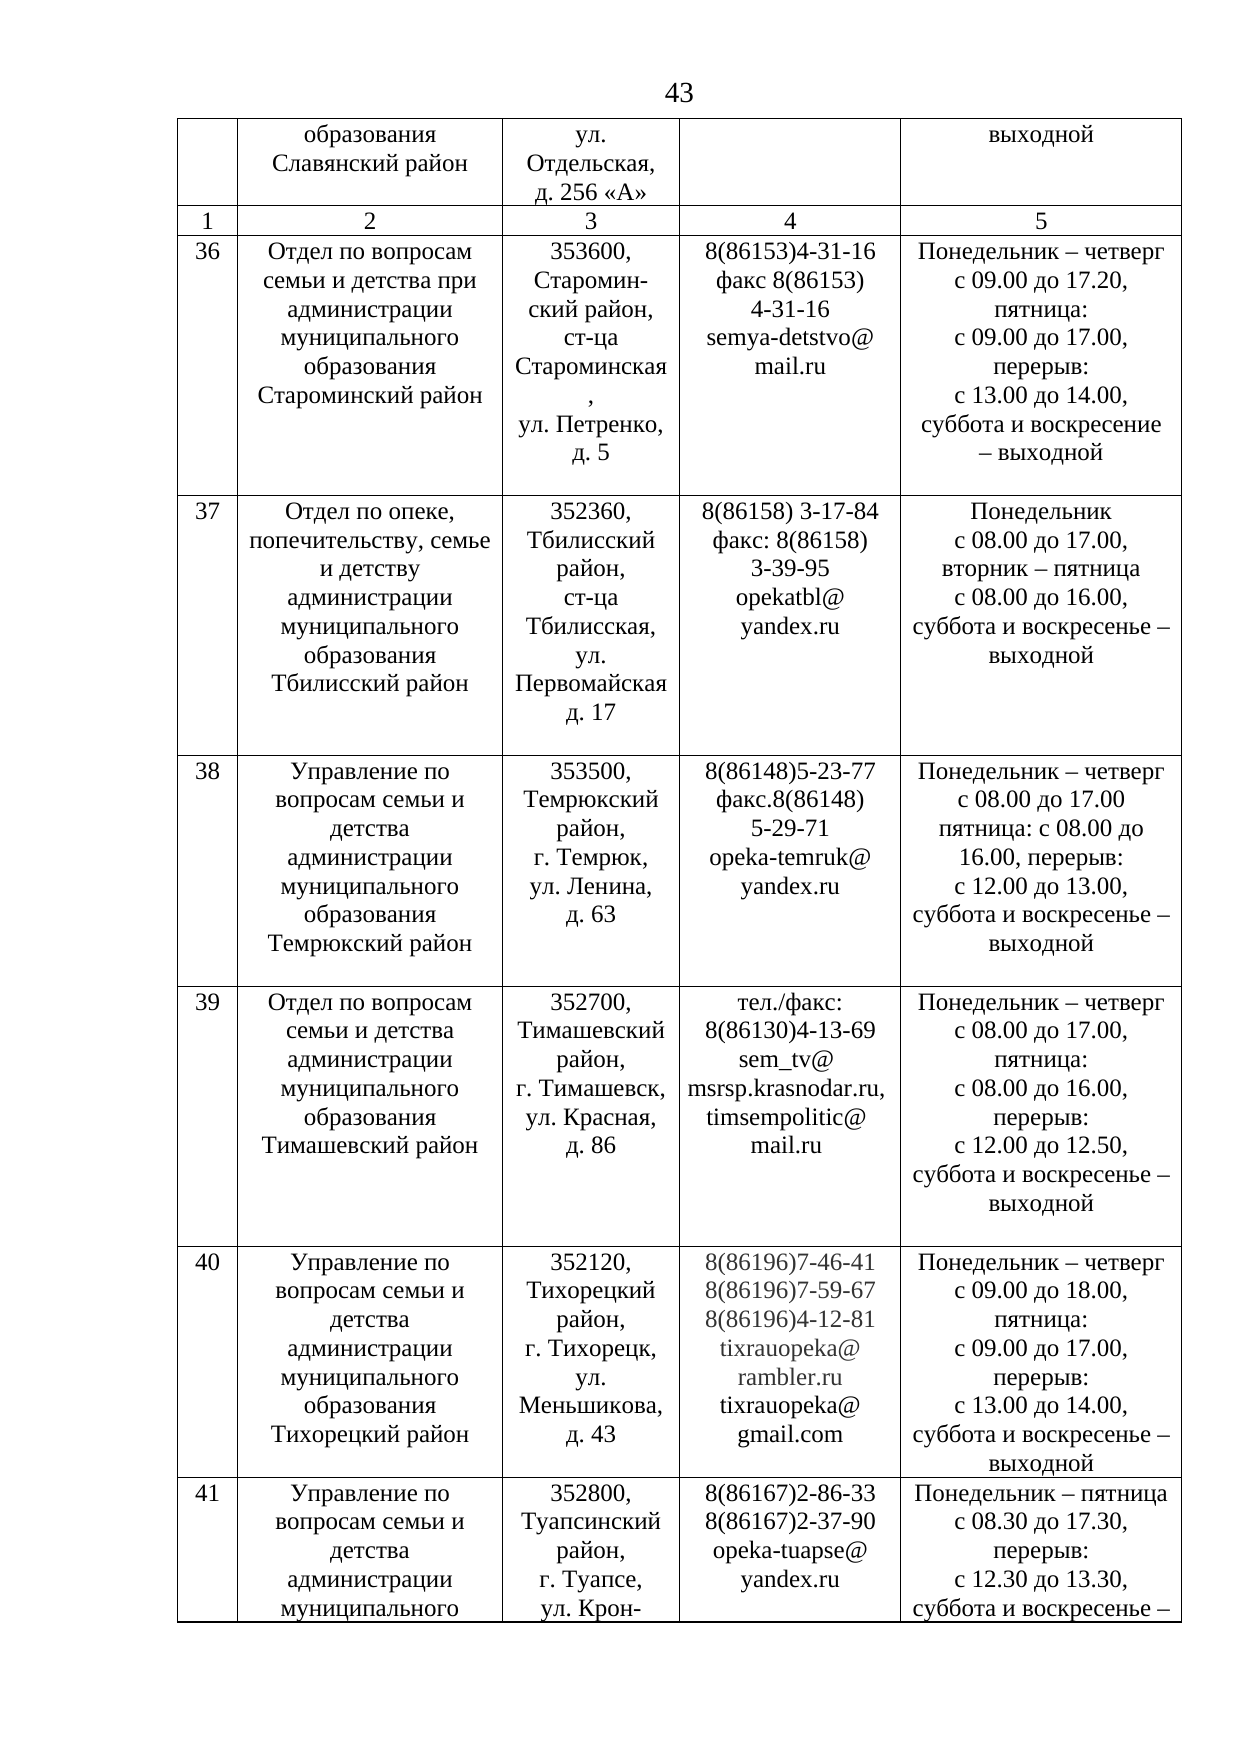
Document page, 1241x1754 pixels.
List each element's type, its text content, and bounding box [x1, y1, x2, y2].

table_cell 8(86158) 3-17-84 факс: 8(86158) 3-39-95 opekatbl@ yandex.ru [680, 496, 900, 755]
table_cell 39 [178, 987, 237, 1246]
table_cell Понедельник – четверг с 08.00 до 17.00, пятница: с 08.00 до 16.00, перерыв: с 12.00 до 12.50, суббота и воскресенье – выходной [901, 987, 1181, 1246]
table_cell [503, 1478, 679, 1621]
table_cell 2 [238, 206, 502, 235]
table_cell 1 [178, 206, 237, 235]
table_cell 353500, Темрюкский район, г. Темрюк, ул. Ленина, д. 63 [503, 756, 679, 986]
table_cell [901, 119, 1181, 205]
table_cell Управление по вопросам семьи и детства администрации муниципального образования Тихорецкий район [238, 1247, 502, 1477]
table_cell Понедельник – четверг с 09.00 до 17.20, пятница: с 09.00 до 17.00, перерыв: с 13.00 до 14.00, суббота и воскресение – выходной [901, 236, 1181, 495]
table_cell Понедельник – четверг с 08.00 до 17.00 пятница: с 08.00 до 16.00, перерыв: с 12.00 до 13.00, суббота и воскресенье – выходной [901, 756, 1181, 986]
table_cell 352700, Тимашевский район, г. Тимашевск, ул. Красная, д. 86 [503, 987, 679, 1246]
table_cell 38 [178, 756, 237, 986]
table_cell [238, 119, 502, 205]
table_cell 3 [503, 206, 679, 235]
table_cell Отдел по опеке, попечительству, семье и детству администрации муниципального образования Тбилисский район [238, 496, 502, 755]
table_cell Понедельник – четверг с 09.00 до 18.00, пятница: с 09.00 до 17.00, перерыв: с 13.00 до 14.00, суббота и воскресенье – выходной [901, 1247, 1181, 1477]
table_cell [680, 119, 900, 205]
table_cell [901, 1478, 1181, 1621]
table_cell 4 [680, 206, 900, 235]
table_cell 5 [901, 206, 1181, 235]
table_cell 8(86148)5-23-77 факс.8(86148) 5-29-71 opeka-temruk@ yandex.ru [680, 756, 900, 986]
table_cell 36 [178, 236, 237, 495]
table_cell 41 [178, 1478, 237, 1621]
table_cell 8(86153)4-31-16 факс 8(86153) 4-31-16 semya-detstvo@ mail.ru [680, 236, 900, 495]
table_cell Отдел по вопросам семьи и детства при администрации муниципального образования Староминский район [238, 236, 502, 495]
table_cell 8(86196)7-46-41 8(86196)7-59-67 8(86196)4-12-81 tixrauopeka@ rambler.ru tixrauopeka@ gmail.com [680, 1247, 900, 1477]
table_cell Отдел по вопросам семьи и детства администрации муниципального образования Тимашевский район [238, 987, 502, 1246]
table_cell 352360, Тбилисский район, ст-ца Тбилисская, ул. Первомайская д. 17 [503, 496, 679, 755]
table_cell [503, 119, 679, 205]
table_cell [680, 1478, 900, 1621]
table_cell 37 [178, 496, 237, 755]
table_cell тел./факс: 8(86130)4-13-69 sem_tv@ msrsp.krasnodar.ru, timsempolitic@ mail.ru [680, 987, 900, 1246]
table_cell Понедельник с 08.00 до 17.00, вторник – пятница с 08.00 до 16.00, суббота и воскресенье – выходной [901, 496, 1181, 755]
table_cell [238, 1478, 502, 1621]
table_cell 353600, Старомин-ский район, ст-ца Староминская, ул. Петренко, д. 5 [503, 236, 679, 495]
table_cell 352120, Тихорецкий район, г. Тихорецк, ул. Меньшикова, д. 43 [503, 1247, 679, 1477]
table_cell Управление по вопросам семьи и детства администрации муниципального образования Темрюкский район [238, 756, 502, 986]
table_cell 35 [178, 119, 237, 205]
table_cell 40 [178, 1247, 237, 1477]
